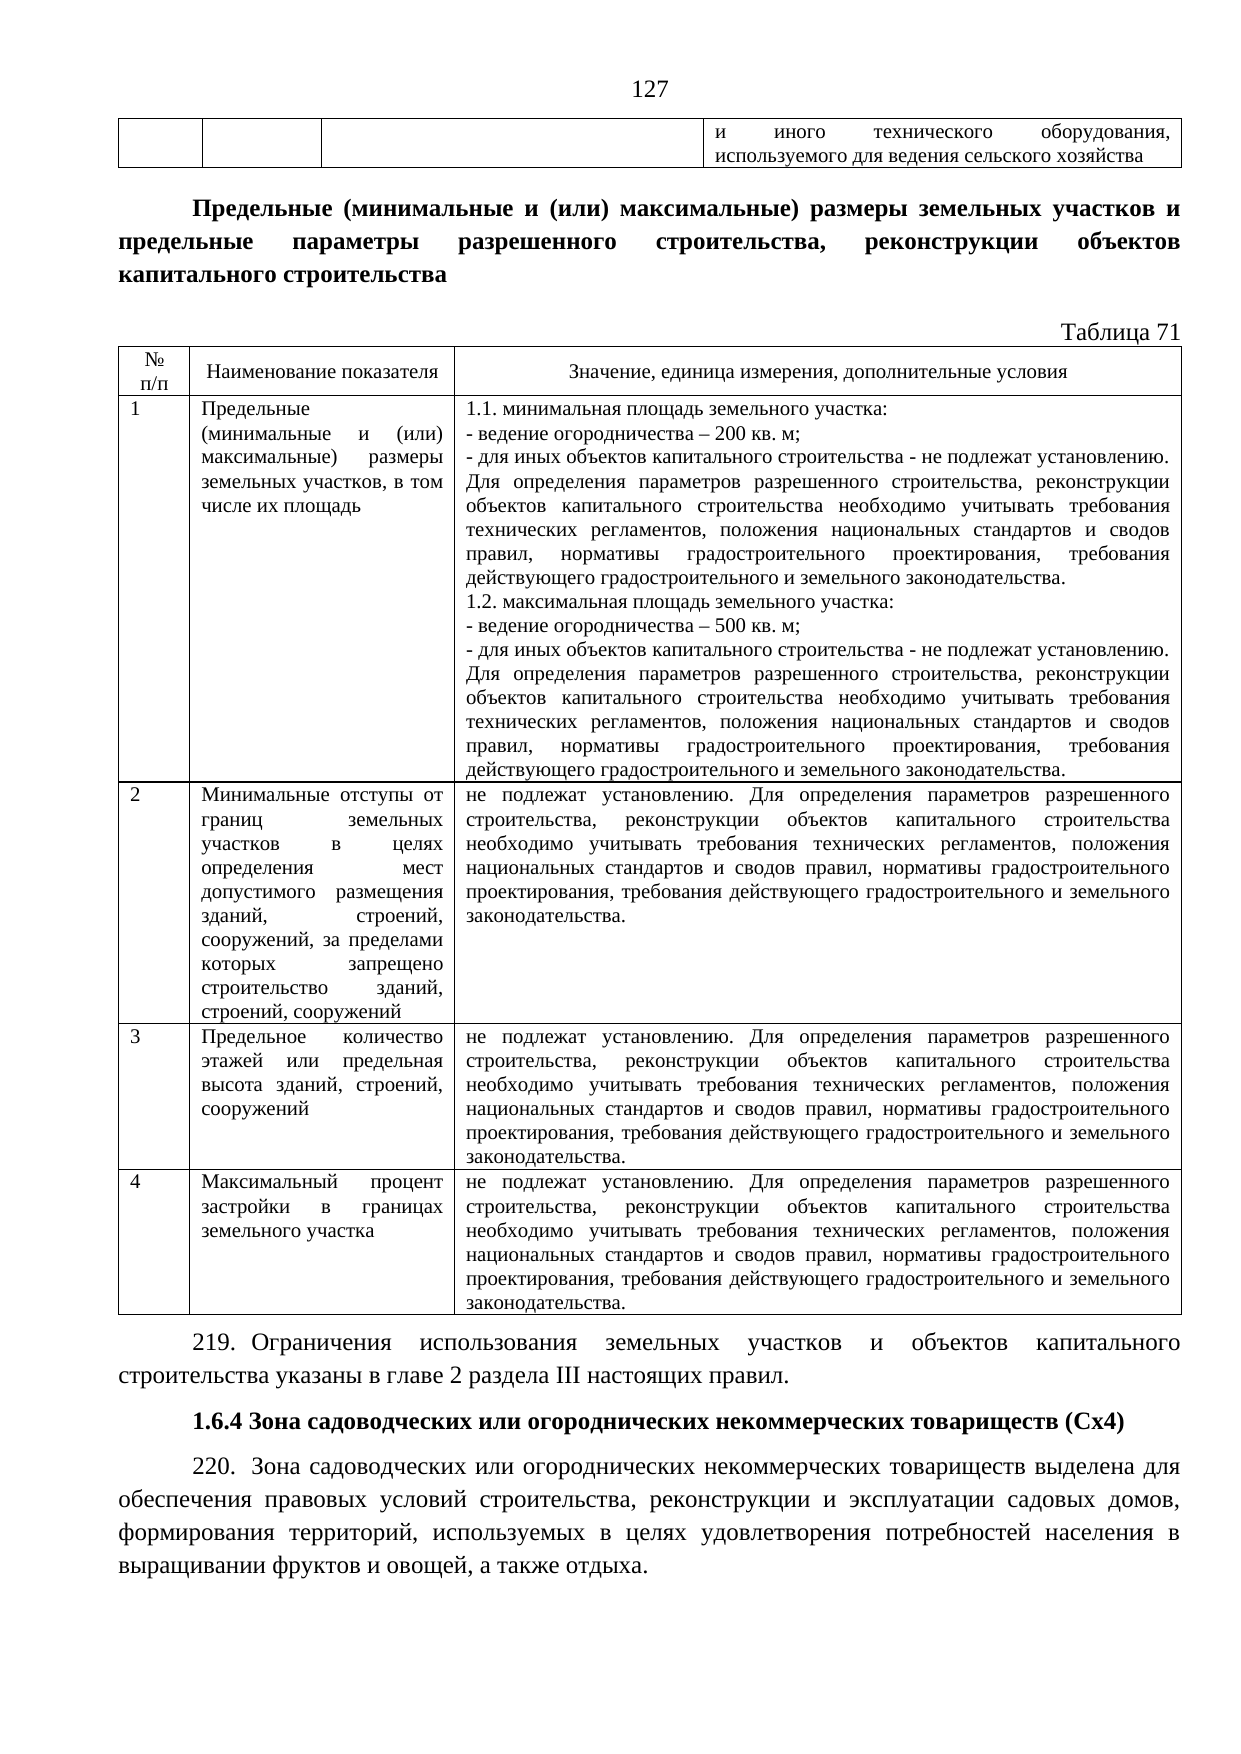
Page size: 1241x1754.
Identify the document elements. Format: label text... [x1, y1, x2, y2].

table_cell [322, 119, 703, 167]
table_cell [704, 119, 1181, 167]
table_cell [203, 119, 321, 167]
list Зона садоводческих или огороднических некоммерческих товариществ выделена для обеспечения правовых условий строительства, реконструкции и эксплуатации садовых домов, формирования территорий, используемых в целях удовлетворения потребностей населения в выращивании фруктов и овощей, а также отдыха. [118, 1451, 1181, 1579]
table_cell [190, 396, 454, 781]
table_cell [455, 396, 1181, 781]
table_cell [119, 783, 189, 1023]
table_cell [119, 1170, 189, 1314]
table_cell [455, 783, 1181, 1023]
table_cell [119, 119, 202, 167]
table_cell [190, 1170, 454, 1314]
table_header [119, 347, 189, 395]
text Таблица 71 [192, 317, 1181, 346]
subtitle 1.6.4 Зона садоводческих или огороднических некоммерческих товариществ (Сх4) [118, 1406, 1181, 1435]
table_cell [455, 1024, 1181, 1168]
text Предельные (минимальные и (или) максимальные) размеры земельных участков и предельные параметры разрешенного строительства, реконструкции объектов капитального строительства [118, 193, 1181, 288]
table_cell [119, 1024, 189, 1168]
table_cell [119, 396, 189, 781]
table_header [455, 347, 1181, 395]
list Ограничения использования земельных участков и объектов капитального строительства указаны в главе 2 раздела III настоящих правил. [118, 1327, 1181, 1389]
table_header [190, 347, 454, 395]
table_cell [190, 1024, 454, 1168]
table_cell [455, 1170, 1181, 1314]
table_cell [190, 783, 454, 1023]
